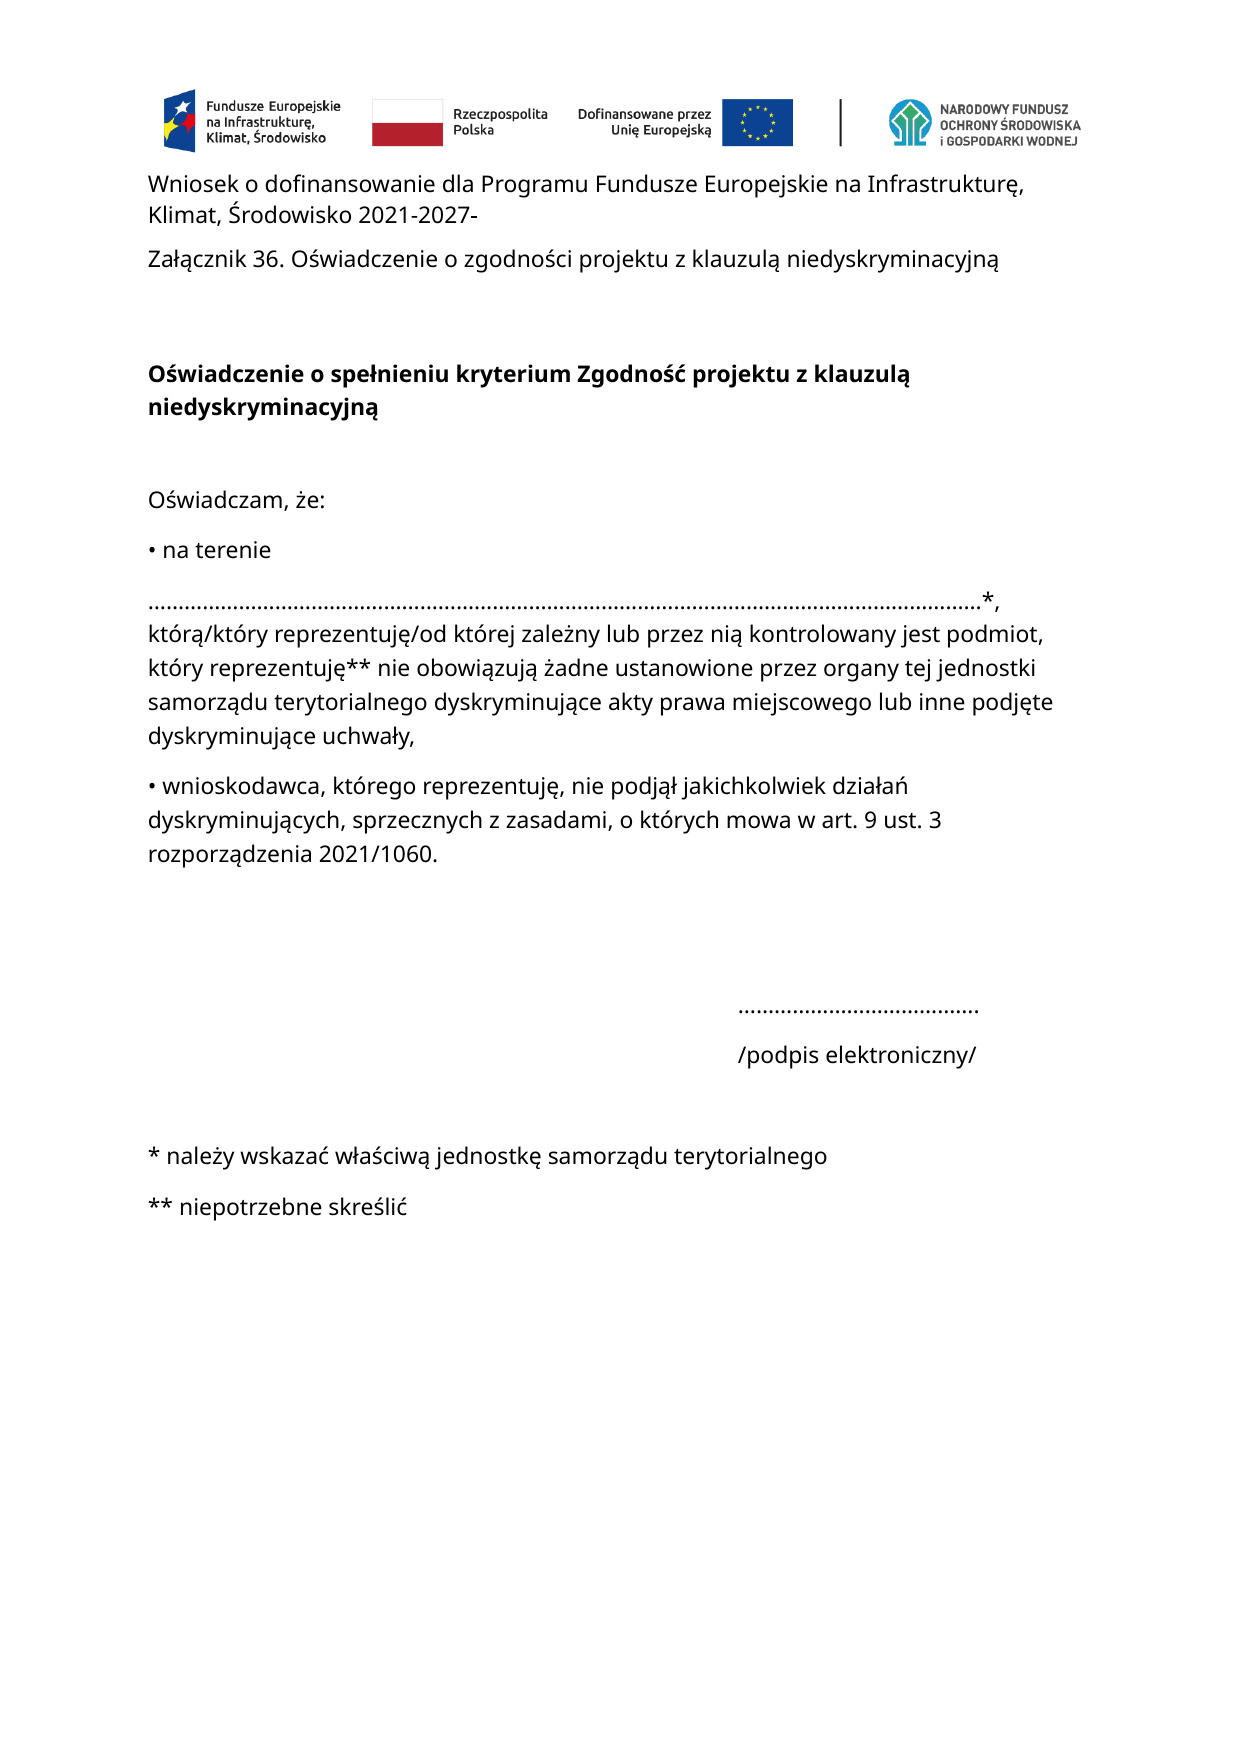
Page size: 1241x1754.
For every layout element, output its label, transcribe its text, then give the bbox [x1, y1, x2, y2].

text • na terenie [148, 534, 1093, 565]
subtitle Oświadczenie o spełnieniu kryterium Zgodność projektu z klauzulą niedyskryminacyjną [148, 357, 1093, 422]
picture [147, 73, 1093, 168]
text …………………………………. [664, 989, 1093, 1020]
text • wnioskodawca, którego reprezentuję, nie podjął jakichkolwiek działań dyskryminujących, sprzecznych z zasadami, o których mowa w art. 9 ust. 3 rozporządzenia 2021/1060. [148, 770, 1093, 869]
text …………………………………………………………………………………………………………………………*, którą/który reprezentuję/od której zależny lub przez nią kontrolowany jest podmiot, który reprezentuję** nie obowiązują żadne ustanowione przez organy tej jednostki samorządu terytorialnego dyskryminujące akty prawa miejscowego lub inne podjęte dyskryminujące uchwały, [148, 584, 1093, 751]
text Oświadczam, że: [148, 484, 1093, 515]
text /podpis elektroniczny/ [664, 1039, 1093, 1070]
text ** niepotrzebne skreślić [148, 1190, 1093, 1222]
text * należy wskazać właściwą jednostkę samorządu terytorialnego [148, 1140, 1093, 1171]
